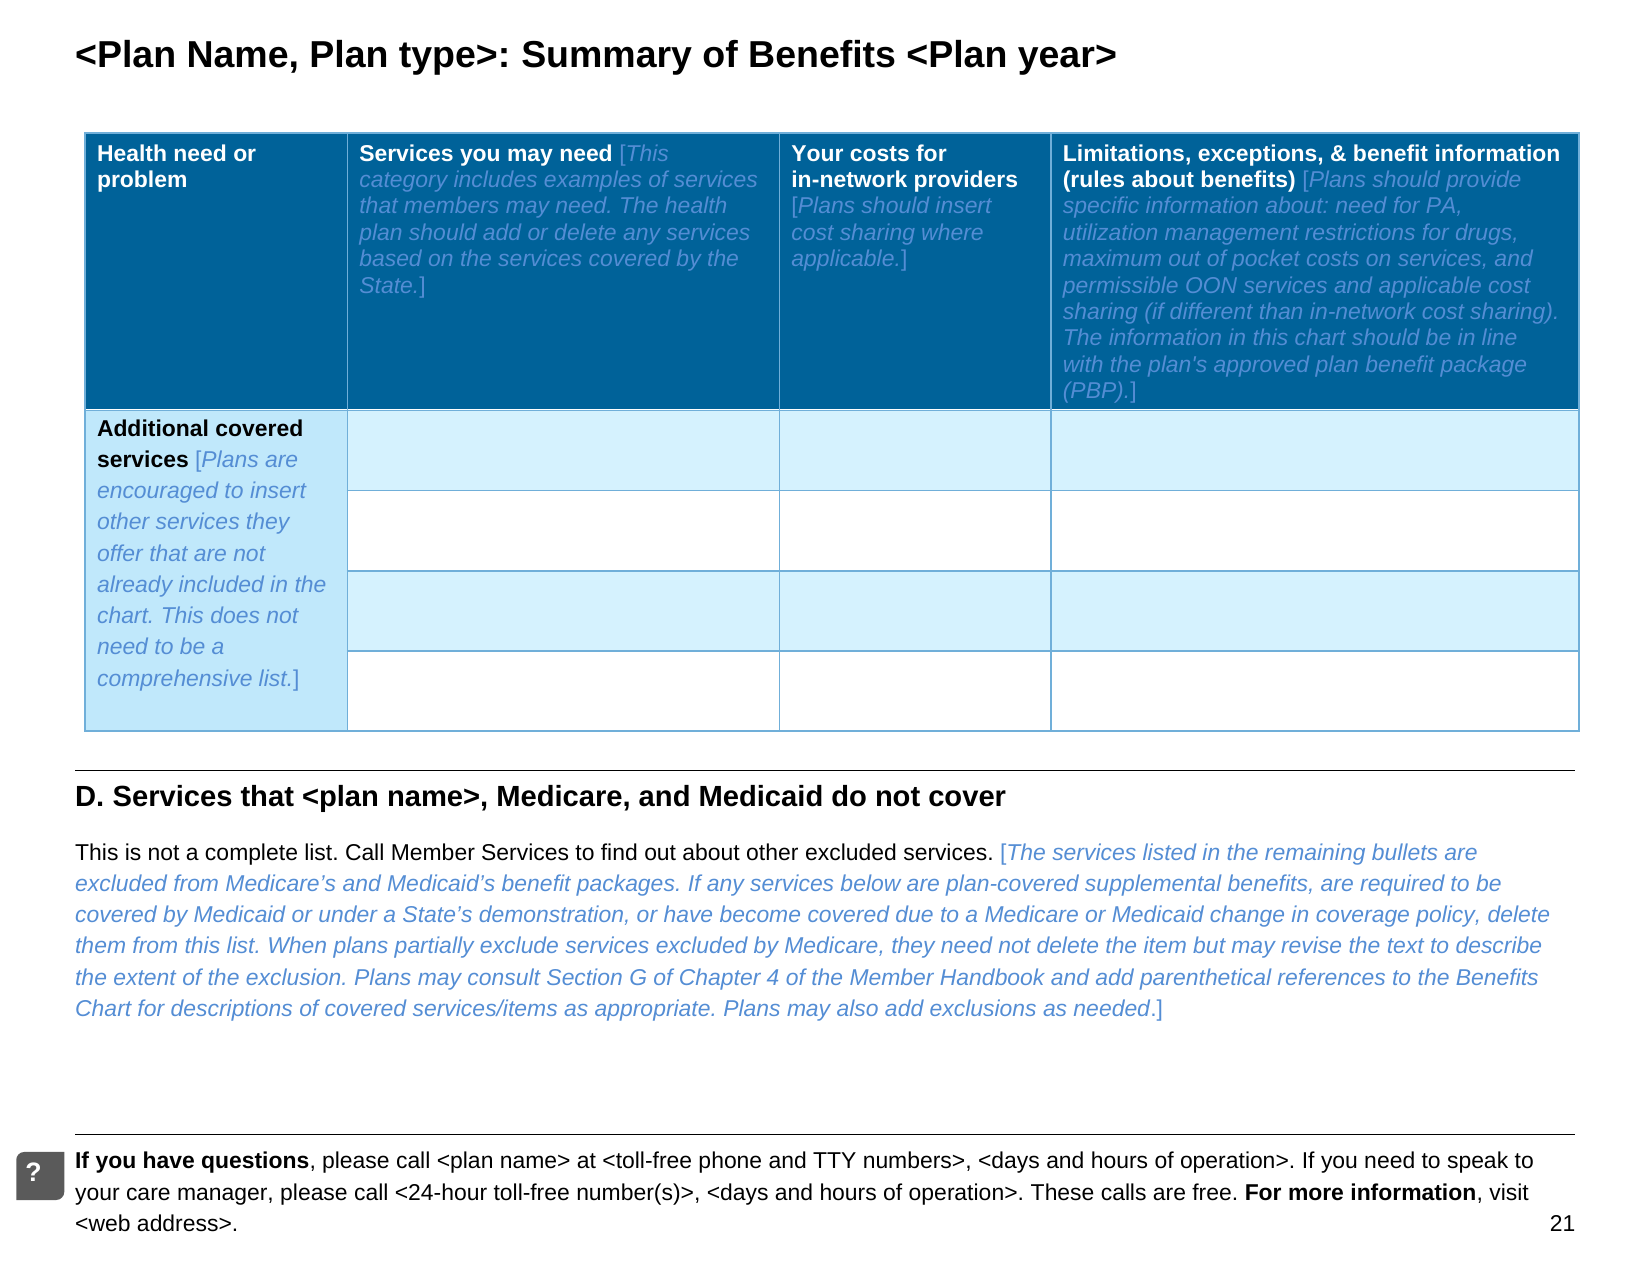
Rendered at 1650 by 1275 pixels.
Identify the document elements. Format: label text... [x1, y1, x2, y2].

table_cell [1052, 491, 1578, 570]
table_cell [1052, 572, 1578, 650]
text This is not a complete list. Call Member Services to find out about other excluded services. [The services listed in the remaining bullets are excluded from Medicare’s and Medicaid’s benefit packages. If any services below are plan-covered supplemental benefits, are required to be covered by Medicaid or under a State’s demonstration, or have become covered due to a Medicare or Medicaid change in coverage policy, delete them from this list. When plans partially exclude services excluded by Medicare, they need not delete the item but may revise the text to describe the extent of the exclusion. Plans may consult Section G of Chapter 4 of the Member Handbook and add parenthetical references to the Benefits Chart for descriptions of covered services/items as appropriate. Plans may also add exclusions as needed.] [75, 835, 1575, 1023]
table_cell [348, 411, 779, 490]
table_cell [348, 652, 779, 730]
table_header Health need or problem [86, 134, 347, 409]
table_cell [780, 491, 1050, 570]
table_cell Additional covered services [Plans are encouraged to insert other services they offer that are not already included in the chart. This does not need to be a comprehensive list.] [86, 411, 347, 730]
table_header Your costs for in-network providers [Plans should insert cost sharing where applicable.] [780, 134, 1050, 409]
table_cell [1052, 652, 1578, 730]
table_cell [348, 491, 779, 570]
table_cell [780, 411, 1050, 490]
table_cell [780, 572, 1050, 650]
table_cell [1052, 411, 1578, 490]
table_cell [780, 652, 1050, 730]
table_header Limitations, exceptions, & benefit information (rules about benefits) [Plans should provide specific information about: need for PA, utilization management restrictions for drugs, maximum out of pocket costs on services, and permissible OON services and applicable cost sharing (if different than in-network cost sharing). The information in this chart should be in line with the plan's approved plan benefit package (PBP).] [1052, 134, 1578, 409]
subtitle Services that <plan name>, Medicare, and Medicaid do not cover [75, 771, 1575, 814]
table_header Services you may need [This category includes examples of services that members may need. The health plan should add or delete any services based on the services covered by the State.] [348, 134, 779, 409]
table_cell [348, 572, 779, 650]
